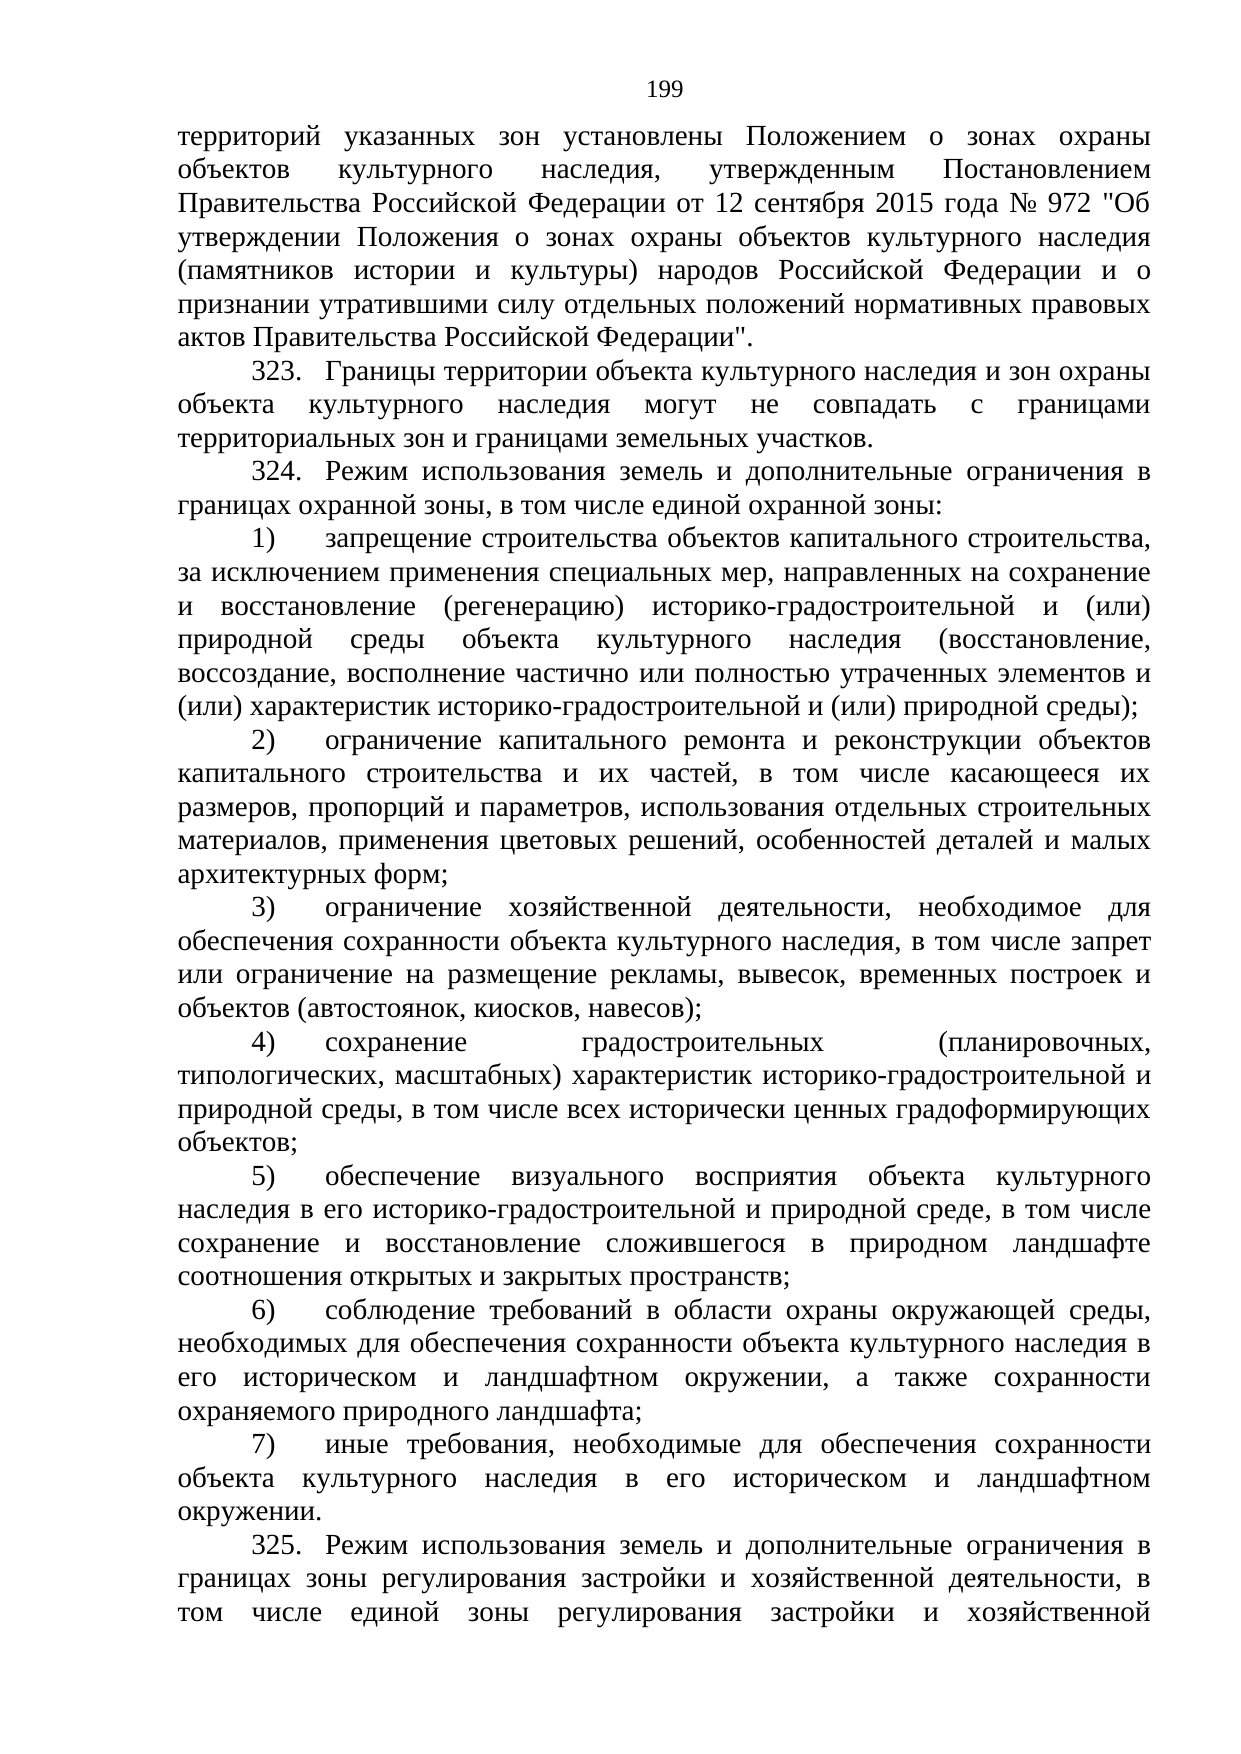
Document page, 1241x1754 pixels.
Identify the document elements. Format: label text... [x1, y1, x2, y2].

list Границы территории объекта культурного наследия и зон охраны объекта культурного наследия могут не совпадать с границами территориальных зон и границами земельных участков. [177, 353, 1152, 453]
list ограничение хозяйственной деятельности, необходимое для обеспечения сохранности объекта культурного наследия, в том числе запрет или ограничение на размещение рекламы, вывесок, временных построек и объектов (автостоянок, киосков, навесов); [177, 889, 1152, 1024]
list ограничение капитального ремонта и реконструкции объектов капитального строительства и их частей, в том числе касающееся их размеров, пропорций и параметров, использования отдельных строительных материалов, применения цветовых решений, особенностей деталей и малых архитектурных форм; [177, 722, 1152, 889]
list запрещение строительства объектов капитального строительства, за исключением применения специальных мер, направленных на сохранение и восстановление (регенерацию) историко-градостроительной и (или) природной среды объекта культурного наследия (восстановление, воссоздание, восполнение частично или полностью утраченных элементов и (или) характеристик историко-градостроительной и (или) природной среды); [177, 521, 1152, 722]
list обеспечение визуального восприятия объекта культурного наследия в его историко-градостроительной и природной среде, в том числе сохранение и восстановление сложившегося в природном ландшафте соотношения открытых и закрытых пространств; [177, 1158, 1152, 1292]
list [177, 118, 1152, 353]
list соблюдение требований в области охраны окружающей среды, необходимых для обеспечения сохранности объекта культурного наследия в его историческом и ландшафтном окружении, а также сохранности охраняемого природного ландшафта; [177, 1292, 1152, 1426]
list Режим использования земель и дополнительные ограничения в границах охранной зоны, в том числе единой охранной зоны: [177, 453, 1152, 521]
list иные требования, необходимые для обеспечения сохранности объекта культурного наследия в его историческом и ландшафтном окружении. [177, 1426, 1152, 1527]
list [177, 1527, 1152, 1627]
list сохранение градостроительных (планировочных, типологических, масштабных) характеристик историко-градостроительной и природной среды, в том числе всех исторически ценных градоформирующих объектов; [177, 1024, 1152, 1158]
